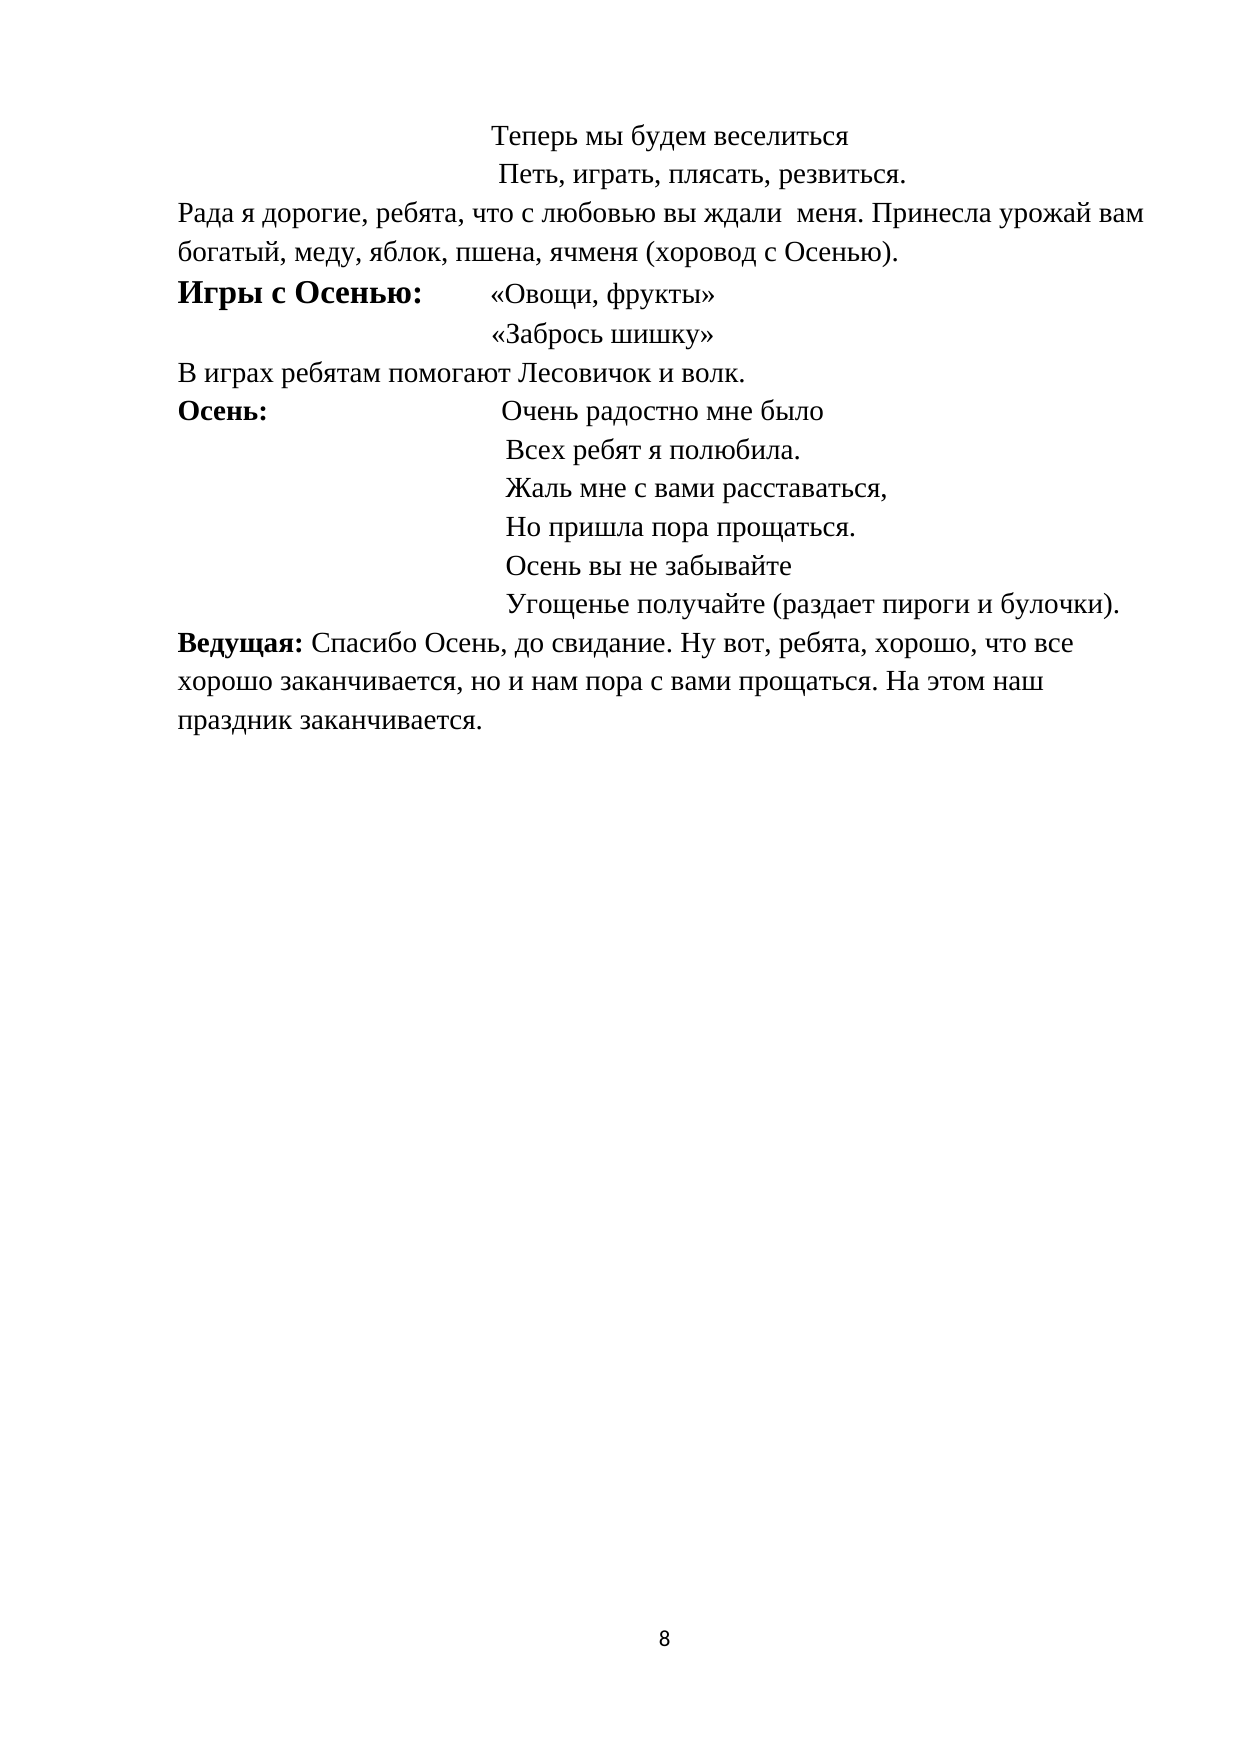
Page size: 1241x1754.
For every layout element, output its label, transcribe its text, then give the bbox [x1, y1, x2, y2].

text Жаль мне с вами расставаться, [177, 471, 1152, 504]
text Осень: Очень радостно мне было [177, 393, 1152, 427]
text Теперь мы будем веселиться [177, 118, 1152, 152]
text Осень вы не забывайте [177, 548, 1152, 581]
text Петь, играть, плясать, резвиться. [177, 157, 1152, 190]
text Ведущая: Спасибо Осень, до свидание. Ну вот, ребята, хорошо, что все хорошо заканчивается, но и нам пора с вами прощаться. На этом наш праздник заканчивается. [177, 625, 1152, 735]
text Но пришла пора прощаться. [177, 509, 1152, 543]
text «Забрось шишку» [177, 316, 1152, 350]
text Игры с Осенью: «Овощи, фрукты» [177, 272, 1152, 311]
text В играх ребятам помогают Лесовичок и волк. [177, 355, 1152, 388]
text Рада я дорогие, ребята, что с любовью вы ждали меня. Принесла урожай вам богатый, меду, яблок, пшена, ячменя (хоровод с Осенью). [177, 195, 1152, 267]
text Всех ребят я полюбила. [177, 432, 1152, 466]
text Угощенье получайте (раздает пироги и булочки). [177, 586, 1152, 620]
